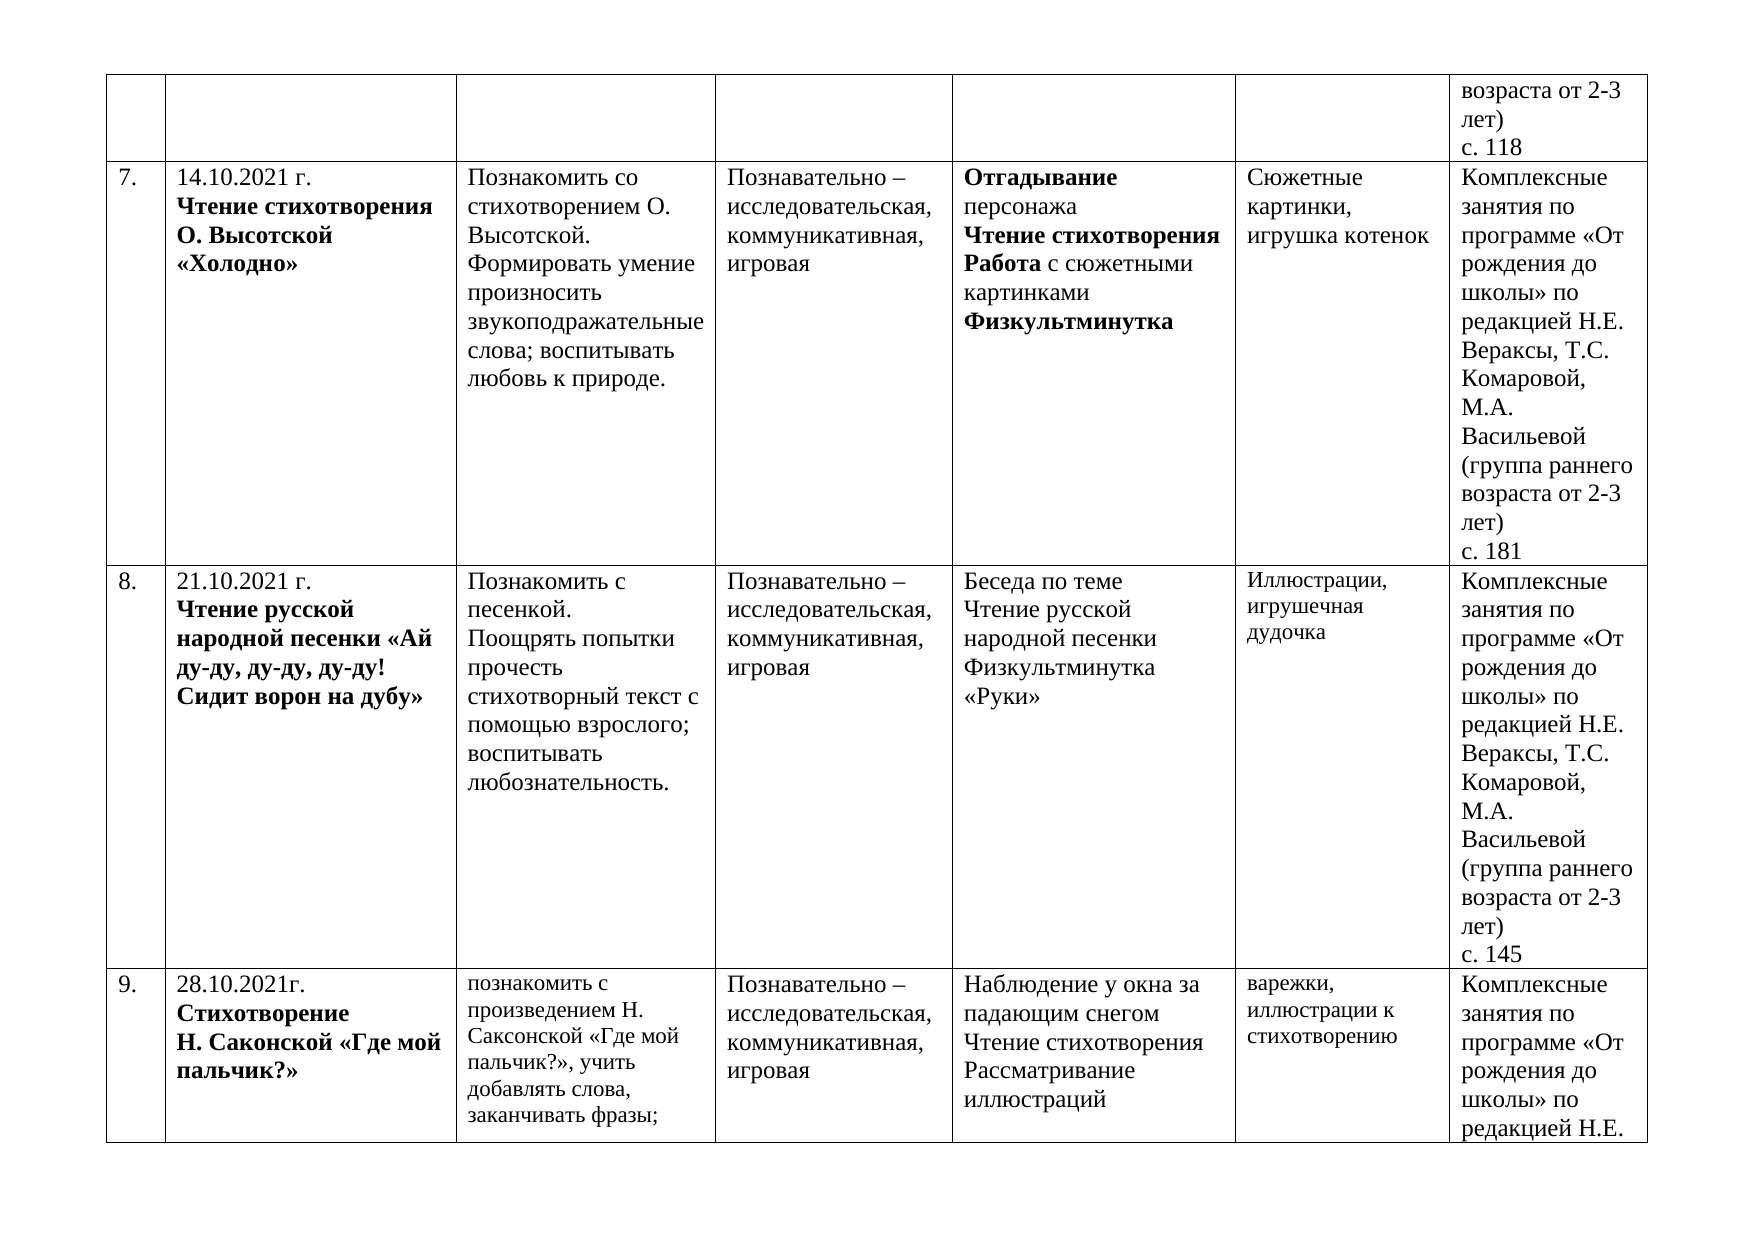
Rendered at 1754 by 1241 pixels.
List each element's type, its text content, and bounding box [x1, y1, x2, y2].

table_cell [1450, 969, 1647, 1142]
table_cell 6. [107, 75, 165, 161]
table_cell Познакомить с песенкой. Поощрять попытки прочесть стихотворный текст с помощью взрослого; воспитывать любознательность. [457, 566, 715, 968]
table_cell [716, 75, 952, 161]
table_cell Беседа по теме Чтение русской народной песенки Физкультминутка «Руки» [953, 566, 1235, 968]
table_cell 8. [107, 566, 165, 968]
table_cell Познакомить со стихотворением О. Высотской. Формировать умение произносить звукоподражательные слова; воспитывать любовь к природе. [457, 162, 715, 565]
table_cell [166, 969, 456, 1142]
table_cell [457, 969, 715, 1142]
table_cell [953, 75, 1235, 161]
table_cell 7. [107, 162, 165, 565]
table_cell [457, 75, 715, 161]
table_cell Иллюстрации, игрушечная дудочка [1236, 566, 1449, 968]
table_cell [1236, 75, 1449, 161]
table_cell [953, 969, 1235, 1142]
table_cell Комплексные занятия по программе «От рождения до школы» по редакцией Н.Е. Вераксы, Т.С. Комаровой, М.А. Васильевой (группа раннего возраста от 2-3 лет) с. 181 [1450, 162, 1647, 565]
table_cell Сюжетные картинки, игрушка котенок [1236, 162, 1449, 565]
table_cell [1450, 75, 1647, 161]
table_cell Познавательно – исследовательская, коммуникативная, игровая [716, 162, 952, 565]
table_cell 21.10.2021 г. Чтение русской народной песенки «Ай ду-ду, ду-ду, ду-ду! Сидит ворон на дубу» [166, 566, 456, 968]
table_cell Комплексные занятия по программе «От рождения до школы» по редакцией Н.Е. Вераксы, Т.С. Комаровой, М.А. Васильевой (группа раннего возраста от 2-3 лет) с. 145 [1450, 566, 1647, 968]
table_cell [716, 969, 952, 1142]
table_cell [1236, 969, 1449, 1142]
table_cell Отгадывание персонажа Чтение стихотворения Работа с сюжетными картинками Физкультминутка [953, 162, 1235, 565]
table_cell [166, 75, 456, 161]
table_cell 9. [107, 969, 165, 1142]
table_cell 14.10.2021 г. Чтение стихотворения О. Высотской «Холодно» [166, 162, 456, 565]
table_cell Познавательно – исследовательская, коммуникативная, игровая [716, 566, 952, 968]
